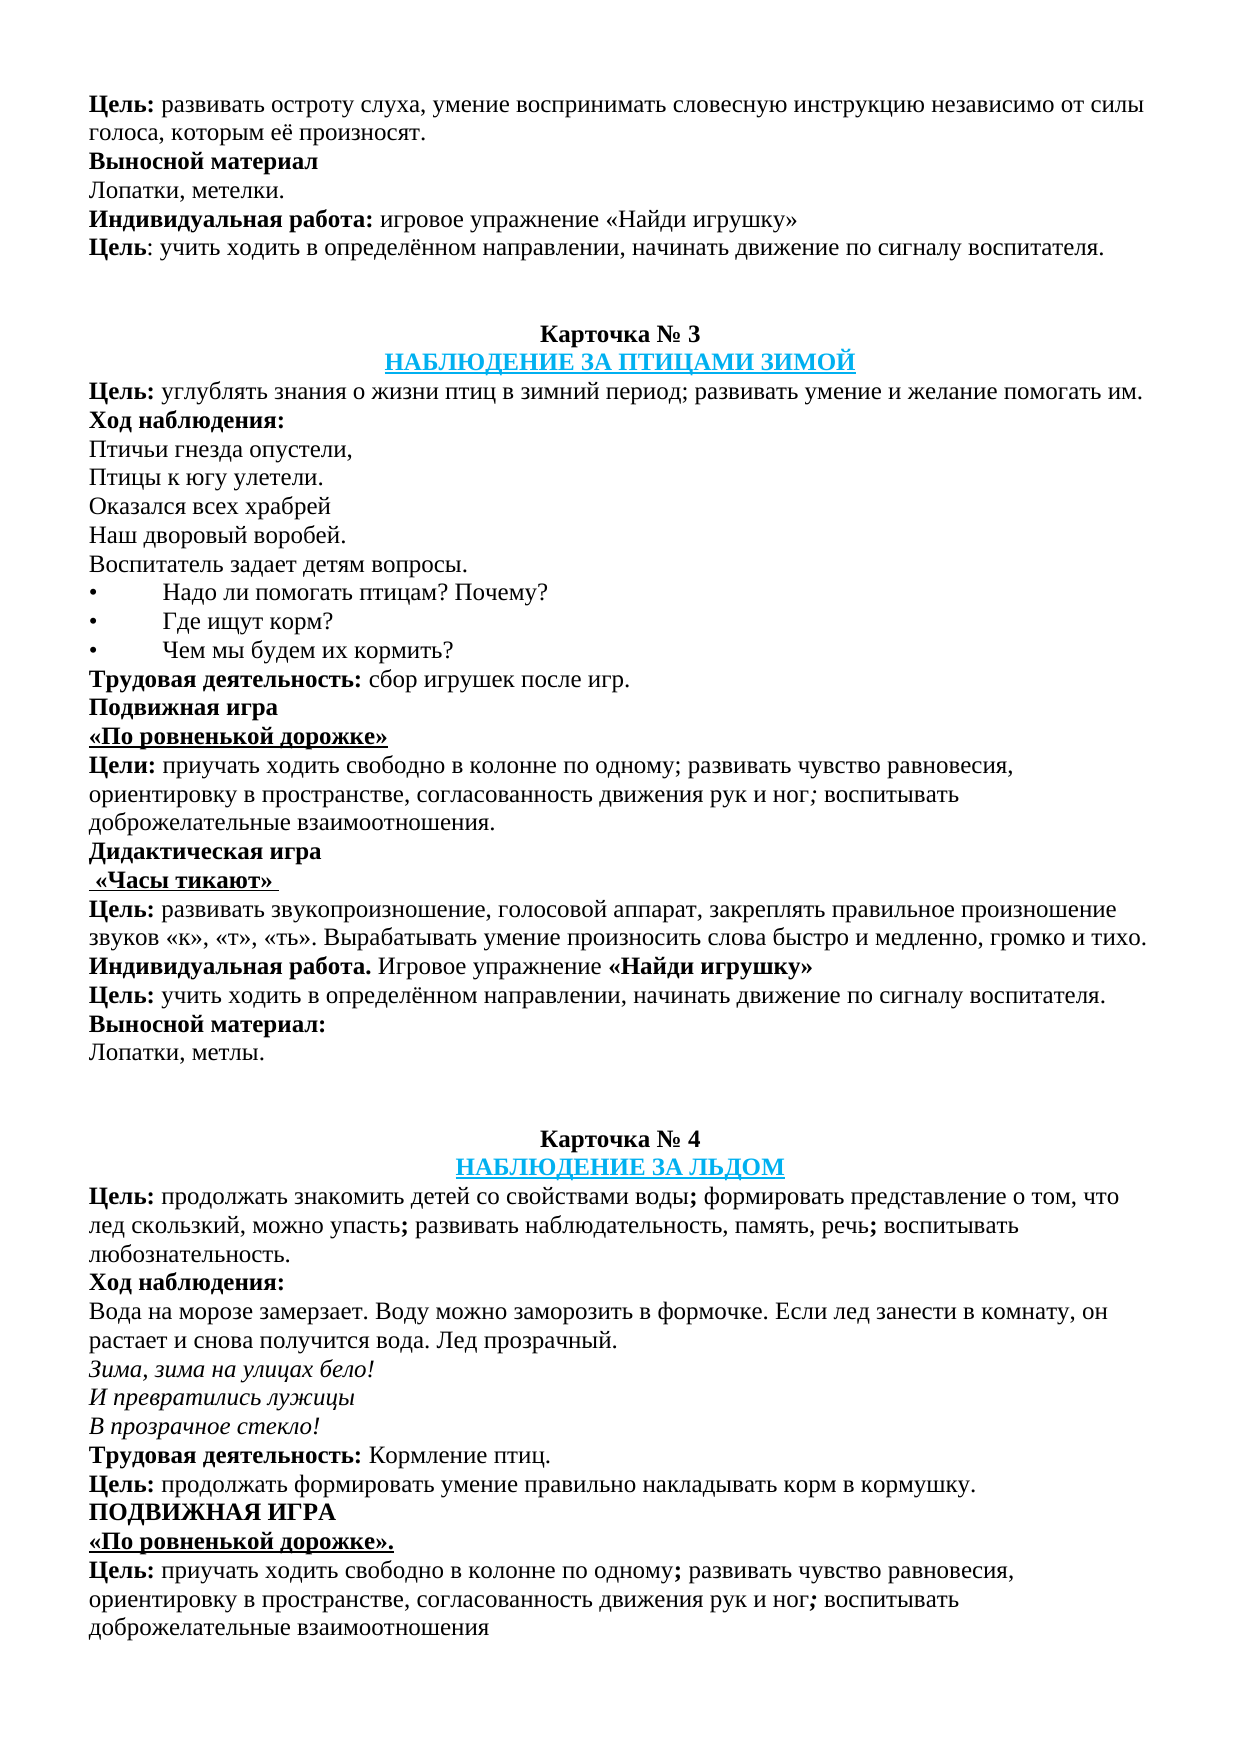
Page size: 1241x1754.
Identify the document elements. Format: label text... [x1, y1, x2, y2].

text «Часы тикают» [89, 865, 1152, 894]
text Индивидуальная работа. Игровое упражнение «Найди игрушку» [89, 951, 1152, 980]
text Трудовая деятельность: Кормление птиц. [89, 1440, 1152, 1469]
text Дидактическая игра [89, 836, 1152, 865]
text Оказался всех храбрей [89, 491, 1152, 520]
text Ход наблюдения: [89, 1267, 1152, 1296]
text Вода на морозе замерзает. Воду можно заморозить в формочке. Если лед занести в комнату, он растает и снова получится вода. Лед прозрачный. [89, 1296, 1152, 1354]
text Зима, зима на улицах бело! [89, 1354, 1152, 1382]
text «По ровненькой дорожке» [89, 721, 1152, 750]
text Цель: развивать остроту слуха, умение воспринимать словесную инструкцию независимо от силы голоса, которым её произносят. [89, 89, 1152, 146]
text Цель: продолжать знакомить детей со свойствами воды; формировать представление о том, что лед скользкий, можно упасть; развивать наблюдательность, память, речь; воспитывать любознательность. [89, 1181, 1152, 1267]
text Цель: развивать звукопроизношение, голосовой аппарат, закреплять правильное произношение звуков «к», «т», «ть». Вырабатывать умение произносить слова быстро и медленно, громко и тихо. [89, 894, 1152, 951]
text Птичьи гнезда опустели, [89, 434, 1152, 462]
text Воспитатель задает детям вопросы. [89, 549, 1152, 577]
text Ход наблюдения: [89, 405, 1152, 434]
text Цель: углублять знания о жизни птиц в зимний период; развивать умение и желание помогать им. [89, 376, 1152, 405]
text Выносной материал: [89, 1009, 1152, 1037]
text Трудовая деятельность: сбор игрушек после игр. [89, 664, 1152, 692]
text Карточка № 4 [89, 1124, 1152, 1152]
list Где ищут корм? [89, 606, 1152, 635]
text «По ровненькой дорожке». [89, 1526, 1152, 1555]
text ПОДВИЖНАЯ ИГРА [89, 1497, 1152, 1526]
text Цель: учить ходить в определённом направлении, начинать движение по сигналу воспитателя. [89, 232, 1152, 261]
list Надо ли помогать птицам? Почему? [89, 577, 1152, 606]
text Цель: учить ходить в определённом направлении, начинать движение по сигналу воспитателя. [89, 980, 1152, 1009]
text Подвижная игра [89, 692, 1152, 721]
text НАБЛЮДЕНИЕ ЗА ПТИЦАМИ ЗИМОЙ [89, 347, 1152, 376]
text Лопатки, метелки. [89, 175, 1152, 204]
text И превратились лужицы [89, 1382, 1152, 1411]
text Цель: продолжать формировать умение правильно накладывать корм в кормушку. [89, 1469, 1152, 1497]
text Карточка № 3 [89, 319, 1152, 347]
text Птицы к югу улетели. [89, 462, 1152, 491]
list Чем мы будем их кормить? [89, 635, 1152, 664]
text Выносной материал [89, 146, 1152, 175]
text Цели: приучать ходить свободно в колонне по одному; развивать чувство равновесия, ориентировку в пространстве, согласованность движения рук и ног; воспитывать доброжелательные взаимоотношения. [89, 750, 1152, 836]
text Наш дворовый воробей. [89, 520, 1152, 549]
text Лопатки, метлы. [89, 1037, 1152, 1066]
text Индивидуальная работа: игровое упражнение «Найди игрушку» [89, 204, 1152, 232]
text Цель: приучать ходить свободно в колонне по одному; развивать чувство равновесия, ориентировку в пространстве, согласованность движения рук и ног; воспитывать доброжелательные взаимоотношения [89, 1555, 1152, 1641]
text НАБЛЮДЕНИЕ ЗА ЛЬДОМ [89, 1152, 1152, 1181]
text В прозрачное стекло! [89, 1411, 1152, 1440]
